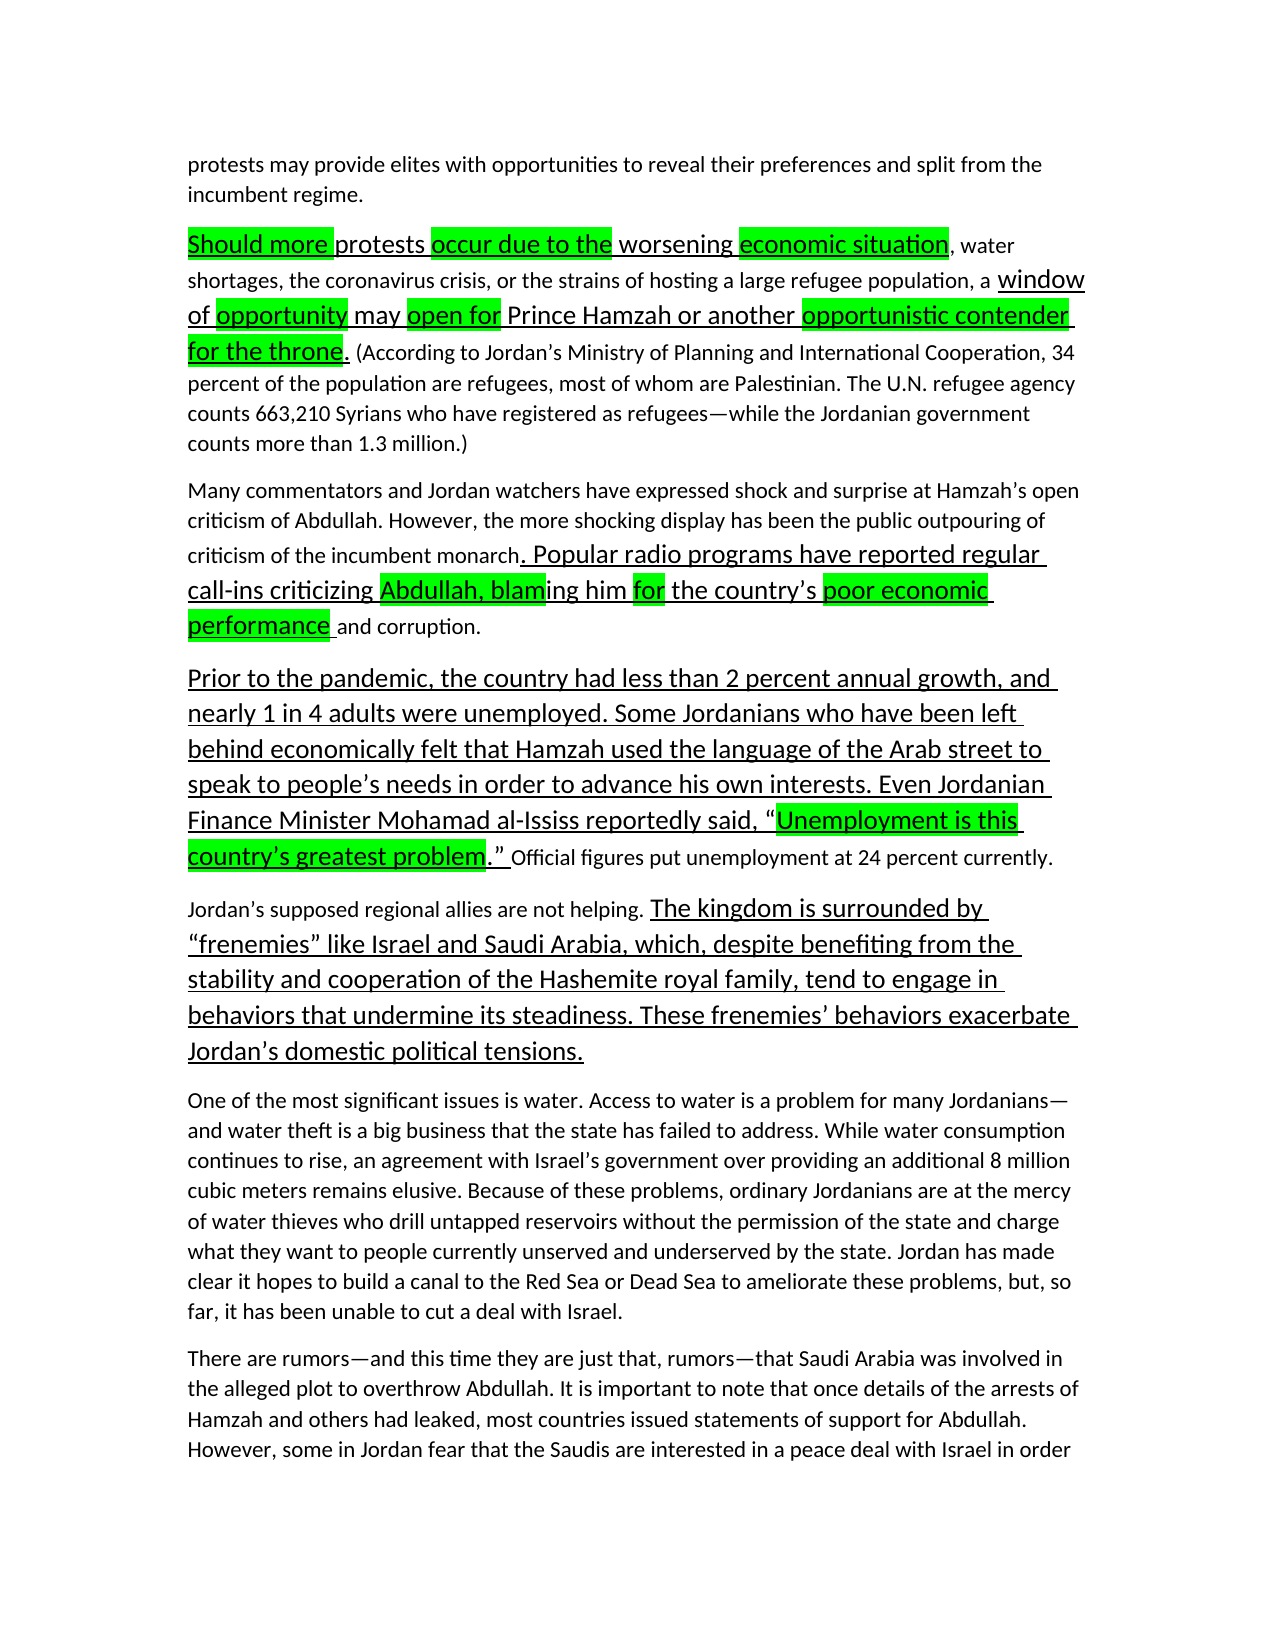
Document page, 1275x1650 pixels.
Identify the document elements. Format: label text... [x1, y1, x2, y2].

text Many commentators and Jordan watchers have expressed shock and surprise at Hamzah’s open criticism of Abdullah. However, the more shocking display has been the public outpouring of criticism of the incumbent monarch. Popular radio programs have reported regular call-ins criticizing Abdullah, blaming him for the country’s poor economic performance and corruption. [187, 476, 1087, 642]
text Jordan’s supposed regional allies are not helping. The kingdom is surrounded by “frenemies” like Israel and Saudi Arabia, which, despite benefiting from the stability and cooperation of the Hashemite royal family, tend to engage in behaviors that undermine its steadiness. These frenemies’ behaviors exacerbate Jordan’s domestic political tensions. [187, 891, 1087, 1067]
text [187, 1344, 1087, 1463]
text One of the most significant issues is water. Access to water is a problem for many Jordanians—and water theft is a big business that the state has failed to address. While water consumption continues to rise, an agreement with Israel’s government over providing an additional 8 million cubic meters remains elusive. Because of these problems, ordinary Jordanians are at the mercy of water thieves who drill untapped reservoirs without the permission of the state and charge what they want to people currently unserved and underserved by the state. Jordan has made clear it hopes to build a canal to the Red Sea or Dead Sea to ameliorate these problems, but, so far, it has been unable to cut a deal with Israel. [187, 1086, 1087, 1326]
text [187, 150, 1087, 208]
text Should more protests occur due to the worsening economic situation, water shortages, the coronavirus crisis, or the strains of hosting a large refugee population, a window of opportunity may open for Prince Hamzah or another opportunistic contender for the throne. (According to Jordan’s Ministry of Planning and International Cooperation, 34 percent of the population are refugees, most of whom are Palestinian. The U.N. refugee agency counts 663,210 Syrians who have registered as refugees—while the Jordanian government counts more than 1.3 million.) [187, 227, 1087, 458]
text Prior to the pandemic, the country had less than 2 percent annual growth, and nearly 1 in 4 adults were unemployed. Some Jordanians who have been left behind economically felt that Hamzah used the language of the Arab street to speak to people’s needs in order to advance his own interests. Even Jordanian Finance Minister Mohamad al-Ississ reportedly said, “Unemployment is this country’s greatest problem.” Official figures put unemployment at 24 percent currently. [187, 661, 1087, 872]
